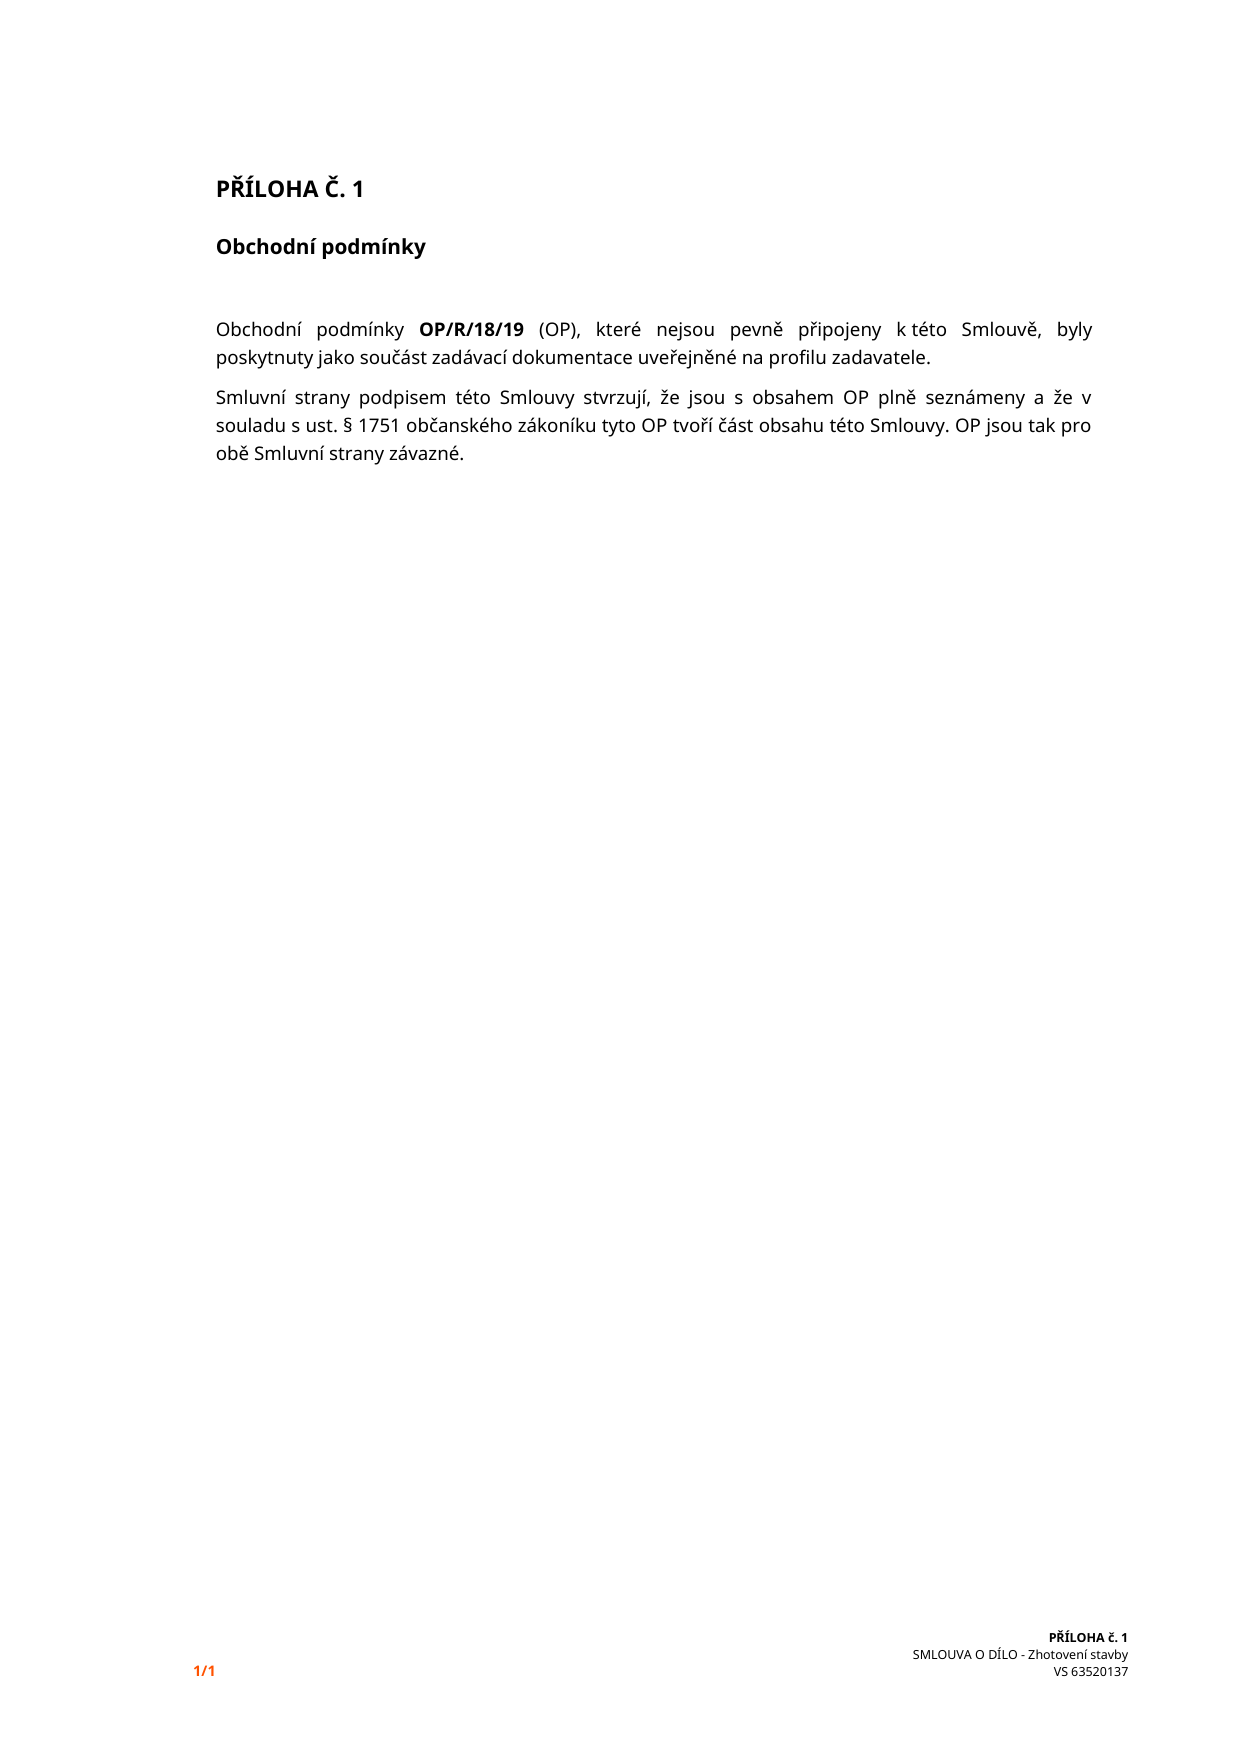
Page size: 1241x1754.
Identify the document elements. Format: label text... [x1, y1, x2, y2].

text Obchodní podmínky OP/R/18/19 (OP), které nejsou pevně připojeny k této Smlouvě, byly poskytnuty jako součást zadávací dokumentace uveřejněné na profilu zadavatele. [216, 316, 1093, 370]
text Smluvní strany podpisem této Smlouvy stvrzují, že jsou s obsahem OP plně seznámeny a že v souladu s ust. § 1751 občanského zákoníku tyto OP tvoří část obsahu této Smlouvy. OP jsou tak pro obě Smluvní strany závazné. [216, 385, 1093, 466]
text Obchodní podmínky [216, 232, 1093, 260]
text Příloha č. 1 [216, 172, 1093, 204]
